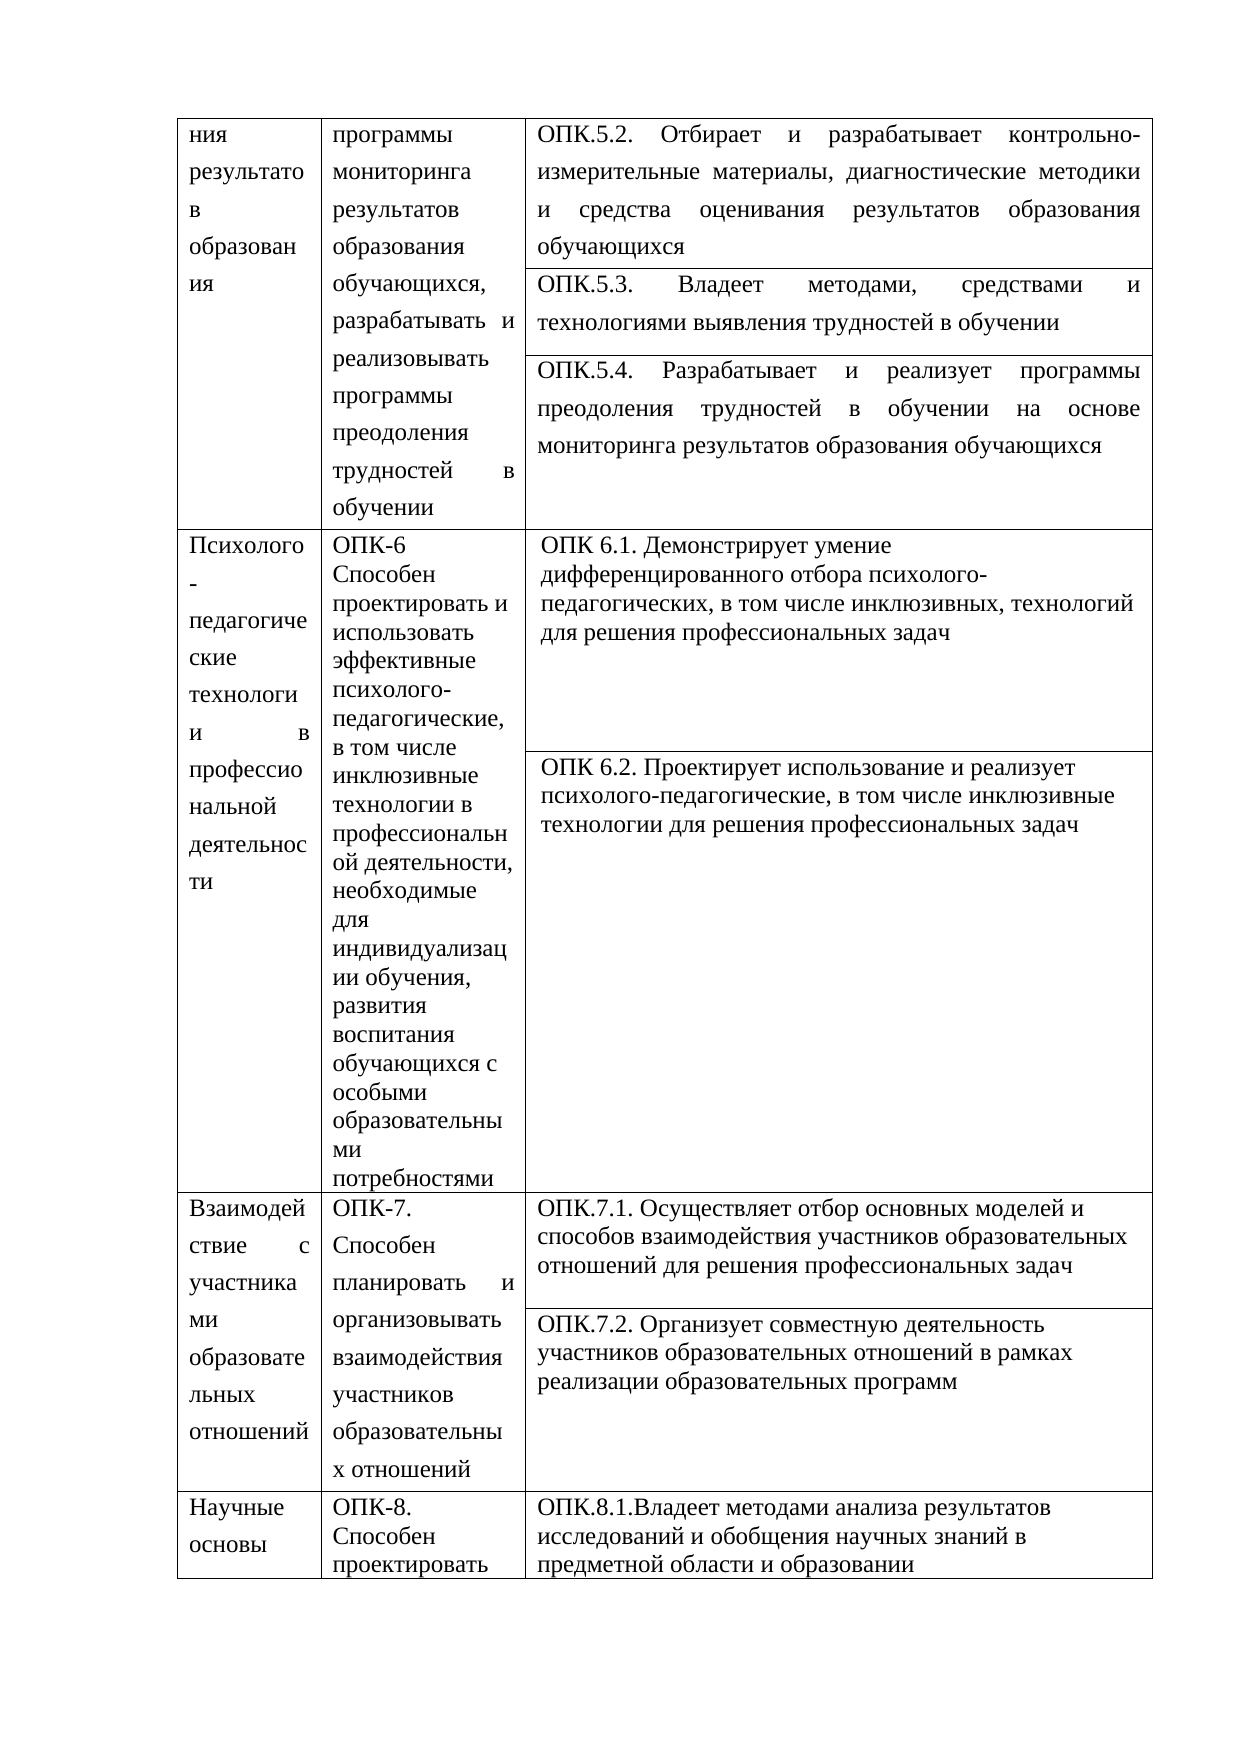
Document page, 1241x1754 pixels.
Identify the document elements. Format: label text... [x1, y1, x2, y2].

table_cell ОПК 6.2. Проектирует использование и реализует психолого-педагогические, в том числе инклюзивные технологии для решения профессиональных задач [526, 752, 1152, 1192]
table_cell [322, 119, 525, 529]
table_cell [178, 1492, 321, 1578]
table_cell ОПК.8.1.Владеет методами анализа результатов исследований и обобщения научных знаний в предметной области и образовании [526, 1492, 1152, 1578]
table_cell ОПК-7. Способен планировать и организовывать взаимодействия участников образовательных отношений [322, 1193, 525, 1491]
table_cell ОПК-6 Способен проектировать и использовать эффективные психолого-педагогические, в том числе инклюзивные технологии в профессиональной деятельности, необходимые для индивидуализации обучения, развития воспитания обучающихся с особыми образовательными потребностями [322, 530, 525, 1192]
table_cell ОПК 6.1. Демонстрирует умение дифференцированного отбора психолого-педагогических, в том числе инклюзивных, технологий для решения профессиональных задач [526, 530, 1152, 751]
table_cell ОПК.7.1. Осуществляет отбор основных моделей и способов взаимодействия участников образовательных отношений для решения профессиональных задач [526, 1193, 1152, 1308]
table_cell ОПК.7.2. Организует совместную деятельность участников образовательных отношений в рамках реализации образовательных программ [526, 1309, 1152, 1491]
table_cell Психолого-педагогические технологии в профессиональной деятельности [178, 530, 321, 1192]
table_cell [178, 119, 321, 529]
table_cell ОПК.5.2. Отбирает и разрабатывает контрольно-измерительные материалы, диагностические методики и средства оценивания результатов образования обучающихся [526, 119, 1152, 268]
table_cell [322, 1492, 525, 1578]
table_cell ОПК.5.3. Владеет методами, средствами и технологиями выявления трудностей в обучении [526, 269, 1152, 354]
table_cell Взаимодействие с участниками образовательных отношений [178, 1193, 321, 1491]
table_cell ОПК.5.4. Разрабатывает и реализует программы преодоления трудностей в обучении на основе мониторинга результатов образования обучающихся [526, 356, 1152, 529]
